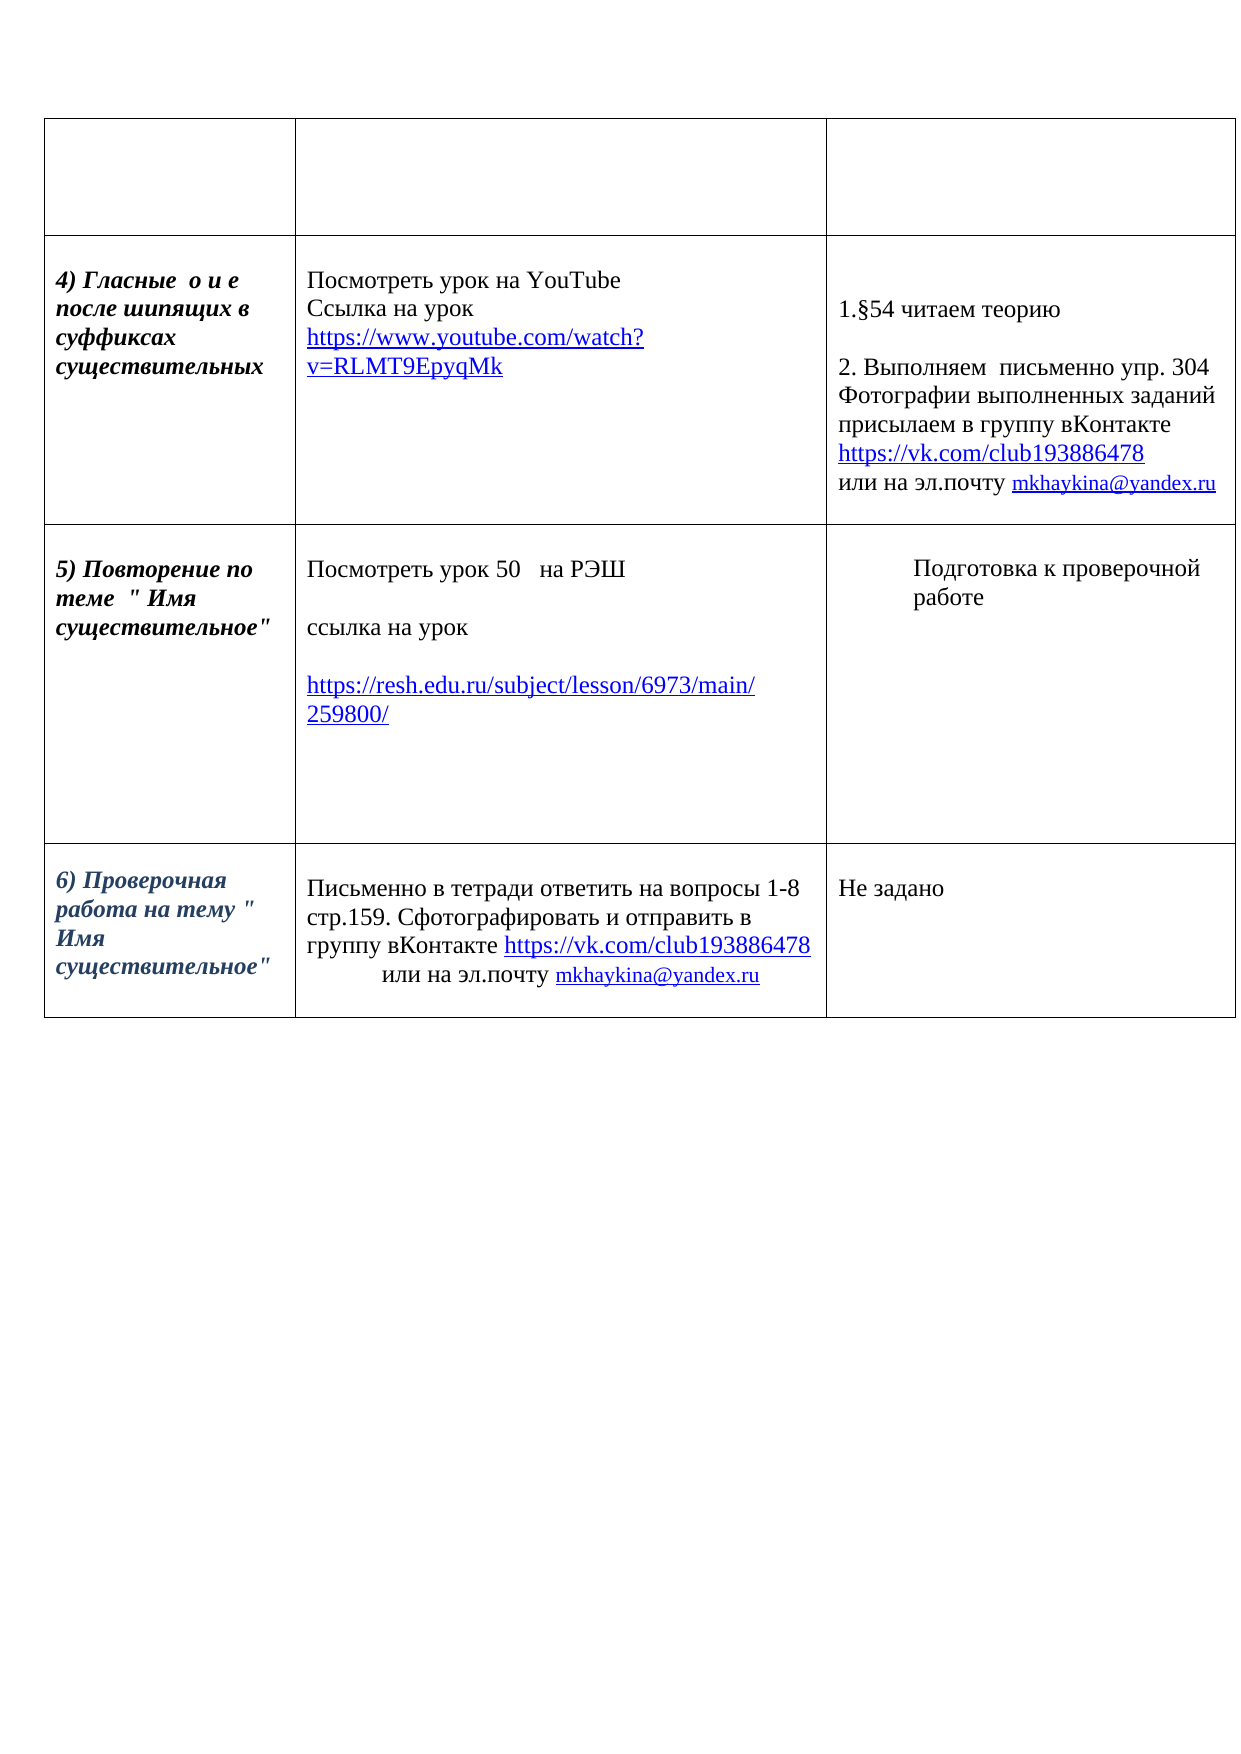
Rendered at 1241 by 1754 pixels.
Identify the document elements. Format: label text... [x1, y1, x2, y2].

table_cell 5) Повторение по теме " Имя существительное" [45, 525, 295, 843]
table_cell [45, 119, 295, 235]
table_cell Письменно в тетради ответить на вопросы 1-8 стр.159. Сфотографировать и отправить в группу вКонтакте https://vk.com/club193886478 или на эл.почту mkhaykina@yandex.ru [296, 844, 826, 1017]
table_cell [296, 119, 826, 235]
table_cell Посмотреть урок на YouTube Ссылка на урок https://www.youtube.com/watch?v=RLMT9EpyqMk [296, 236, 826, 524]
table_cell 6) Проверочная работа на тему " Имя существительное" [45, 844, 295, 1017]
table_cell 4) Гласные о и е после шипящих в суффиксах существительных [45, 236, 295, 524]
table_cell Посмотреть урок 50 на РЭШ ссылка на урок https://resh.edu.ru/subject/lesson/6973/main/259800/ [296, 525, 826, 843]
table_cell Не задано [827, 844, 1235, 1017]
table_cell Подготовка к проверочной работе [827, 525, 1235, 843]
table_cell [827, 119, 1235, 235]
table_cell 1.§54 читаем теорию 2. Выполняем письменно упр. 304 Фотографии выполненных заданий присылаем в группу вКонтакте https://vk.com/club193886478 или на эл.почту mkhaykina@yandex.ru [827, 236, 1235, 524]
